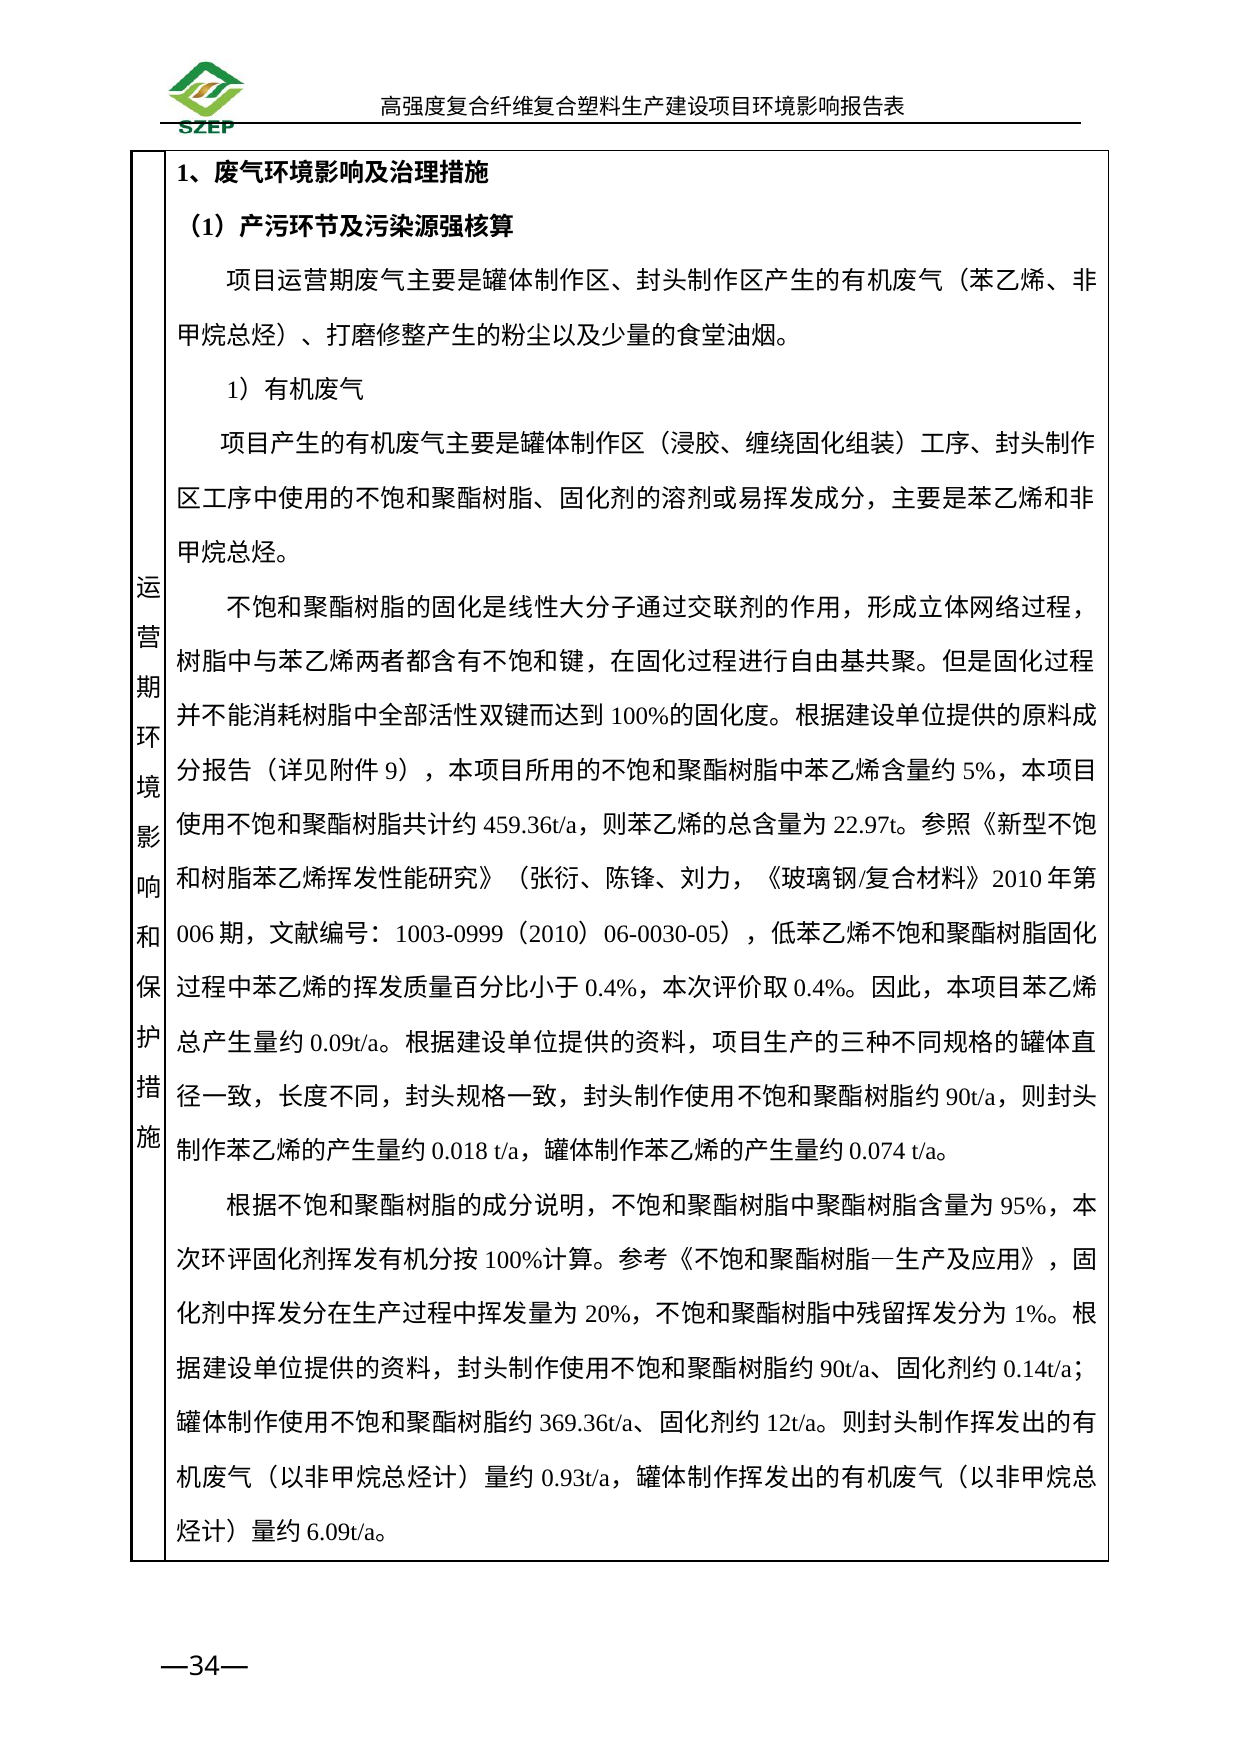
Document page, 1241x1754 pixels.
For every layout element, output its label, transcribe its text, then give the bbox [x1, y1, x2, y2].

picture [166, 124, 247, 136]
table_cell 运营期环境影响和保护措施 [133, 152, 164, 1560]
picture [166, 59, 247, 122]
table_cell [166, 151, 1108, 1560]
